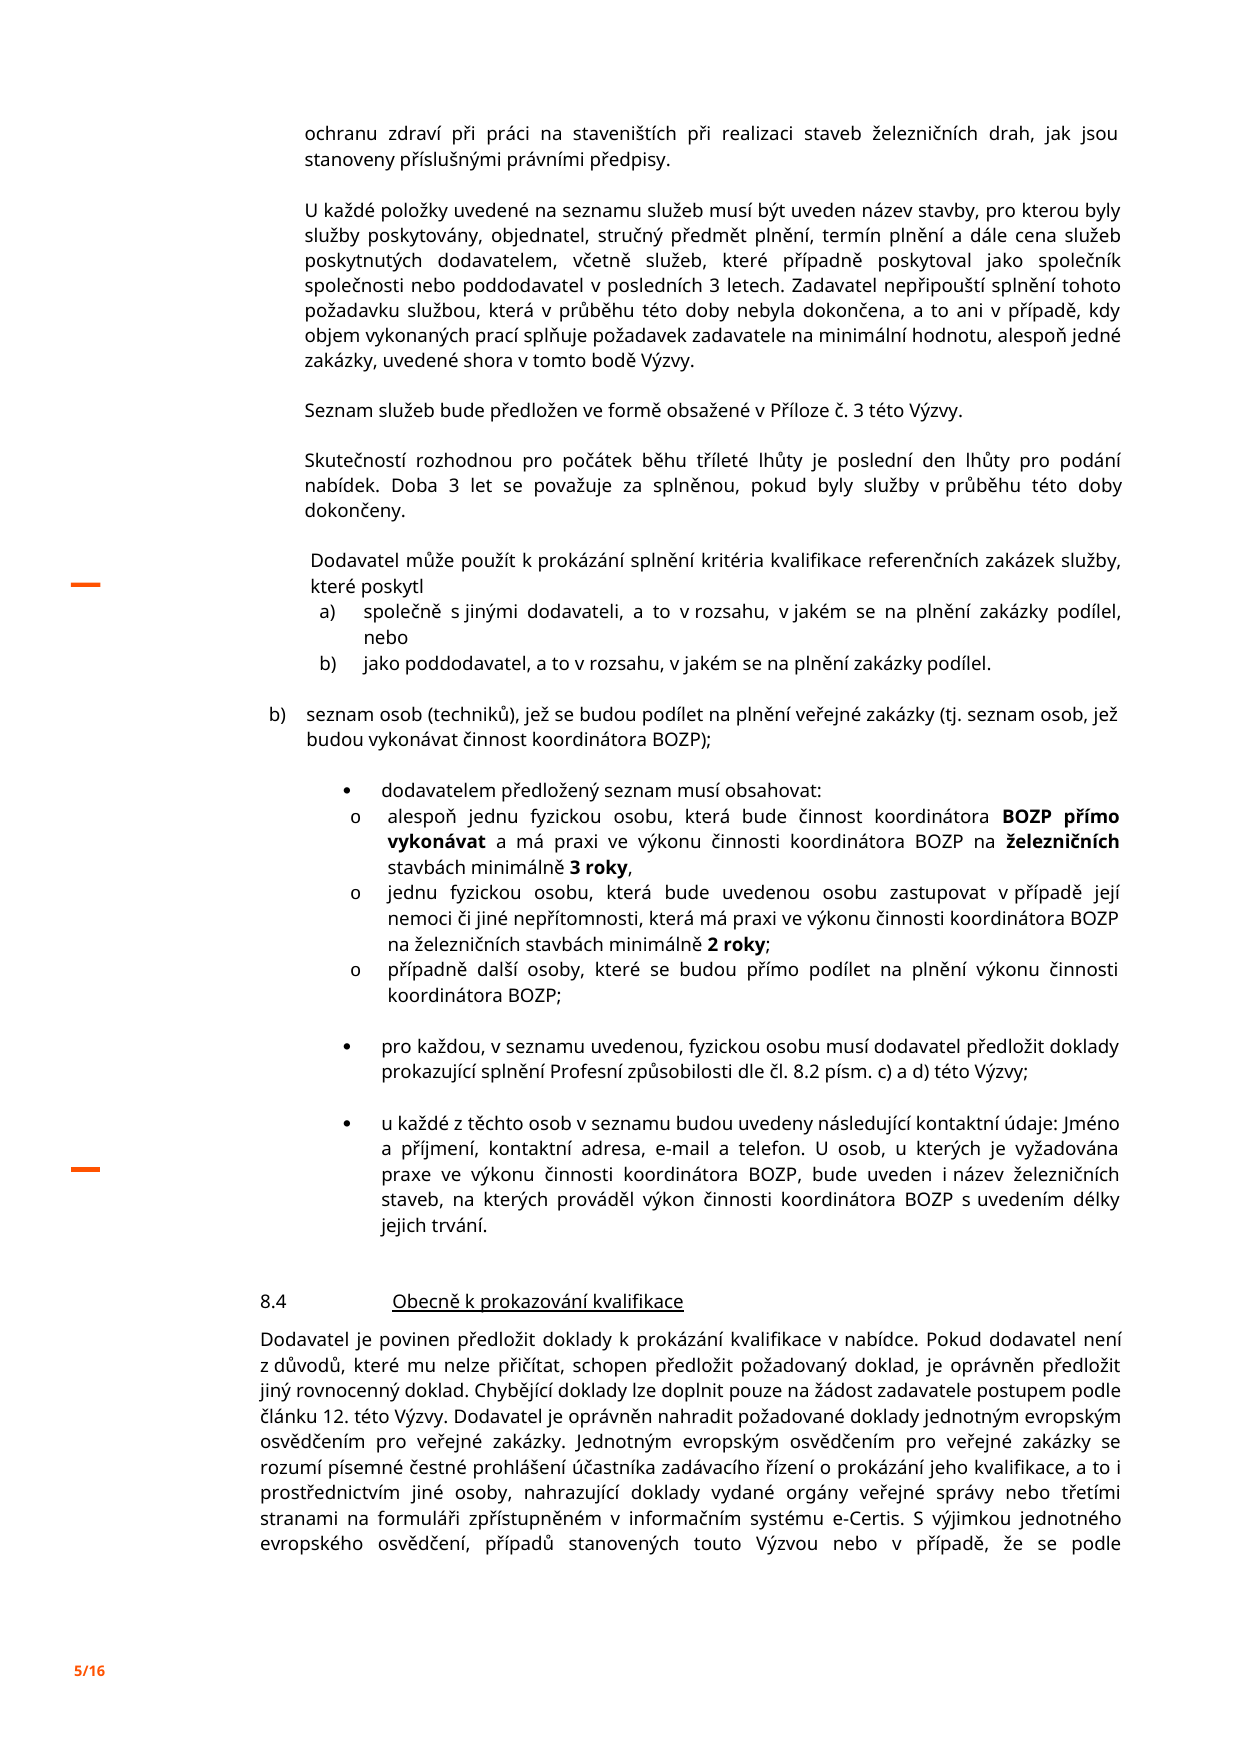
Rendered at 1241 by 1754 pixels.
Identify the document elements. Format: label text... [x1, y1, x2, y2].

text Seznam služeb bude předložen ve formě obsažené v Příloze č. 3 této Výzvy. [304, 397, 1122, 422]
list seznam osob (techniků), jež se budou podílet na plnění veřejné zakázky (tj. seznam osob, jež budou vykonávat činnost koordinátora BOZP); [269, 701, 1120, 752]
text b) jako poddodavatel, a to v rozsahu, v jakém se na plnění zakázky podílel. [319, 650, 1122, 675]
list alespoň jednu fyzickou osobu, která bude činnost koordinátora BOZP přímo vykonávat a má praxi ve výkonu činnosti koordinátora BOZP na železničních stavbách minimálně 3 roky, [350, 803, 1120, 880]
text Dodavatel může použít k prokázání splnění kritéria kvalifikace referenčních zakázek služby, které poskytl [310, 548, 1122, 599]
list pro každou, v seznamu uvedenou, fyzickou osobu musí dodavatel předložit doklady prokazující splnění Profesní způsobilosti dle čl. 8.2 písm. c) a d) této Výzvy; [343, 1033, 1120, 1084]
list u každé z těchto osob v seznamu budou uvedeny následující kontaktní údaje: Jméno a příjmení, kontaktní adresa, e-mail a telefon. U osob, u kterých je vyžadována praxe ve výkonu činnosti koordinátora BOZP, bude uveden i název železničních staveb, na kterých prováděl výkon činnosti koordinátora BOZP s uvedením délky jejich trvání. [343, 1110, 1120, 1237]
text Skutečností rozhodnou pro počátek běhu tříleté lhůty je poslední den lhůty pro podání nabídek. Doba 3 let se považuje za splněnou, pokud byly služby v průběhu této doby dokončeny. [304, 447, 1122, 522]
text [304, 121, 1120, 172]
list jednu fyzickou osobu, která bude uvedenou osobu zastupovat v případě její nemoci či jiné nepřítomnosti, která má praxi ve výkonu činnosti koordinátora BOZP na železničních stavbách minimálně 2 roky; [350, 880, 1120, 956]
list dodavatelem předložený seznam musí obsahovat: [343, 777, 1120, 803]
text U každé položky uvedené na seznamu služeb musí být uveden název stavby, pro kterou byly služby poskytovány, objednatel, stručný předmět plnění, termín plnění a dále cena služeb poskytnutých dodavatelem, včetně služeb, které případně poskytoval jako společník společnosti nebo poddodavatel v posledních 3 letech. Zadavatel nepřipouští splnění tohoto požadavku službou, která v průběhu této doby nebyla dokončena, a to ani v případě, kdy objem vykonaných prací splňuje požadavek zadavatele na minimální hodnotu, alespoň jedné zakázky, uvedené shora v tomto bodě Výzvy. [304, 197, 1122, 372]
list Obecně k prokazování kvalifikace [260, 1288, 1122, 1314]
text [260, 1326, 1122, 1556]
text a) společně s jinými dodavateli, a to v rozsahu, v jakém se na plnění zakázky podílel, nebo [319, 599, 1122, 650]
list případně další osoby, které se budou přímo podílet na plnění výkonu činnosti koordinátora BOZP; [350, 956, 1120, 1008]
